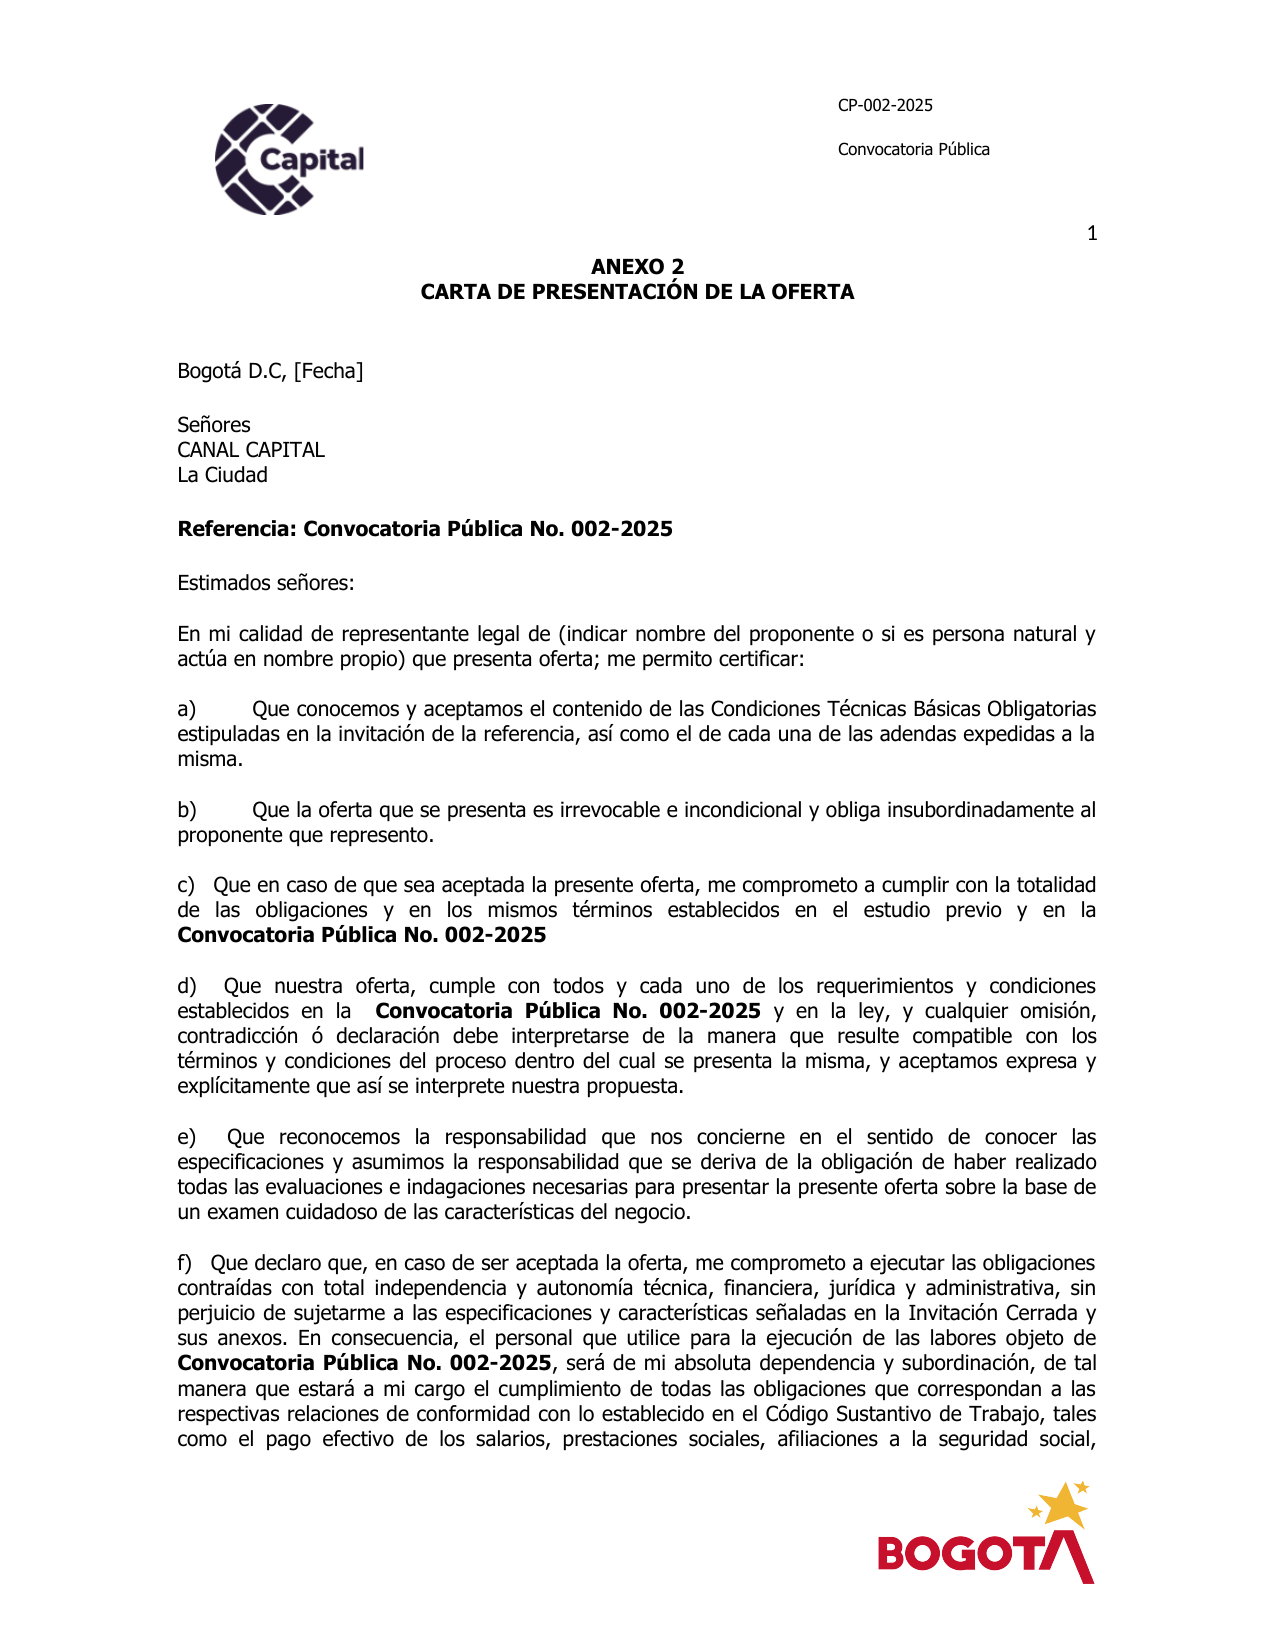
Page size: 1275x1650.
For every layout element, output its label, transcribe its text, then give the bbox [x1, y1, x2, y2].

text ANEXO 2 [177, 253, 1098, 279]
text CANAL CAPITAL [177, 437, 1098, 462]
text La Ciudad [177, 462, 1098, 487]
text d) Que nuestra oferta, cumple con todos y cada uno de los requerimientos y condiciones establecidos en la Convocatoria Pública No. 002-2025 y en la ley, y cualquier omisión, contradicción ó declaración debe interpretarse de la manera que resulte compatible con los términos y condiciones del proceso dentro del cual se presenta la misma, y aceptamos expresa y explícitamente que así se interprete nuestra propuesta. [177, 972, 1098, 1098]
text Referencia: Convocatoria Pública No. 002-2025 [177, 516, 1098, 541]
text e) Que reconocemos la responsabilidad que nos concierne en el sentido de conocer las especificaciones y asumimos la responsabilidad que se deriva de la obligación de haber realizado todas las evaluaciones e indagaciones necesarias para presentar la presente oferta sobre la base de un examen cuidadoso de las características del negocio. [177, 1123, 1098, 1224]
picture [875, 1478, 1098, 1586]
picture [215, 104, 364, 215]
text a) Que conocemos y aceptamos el contenido de las Condiciones Técnicas Básicas Obligatorias estipuladas en la invitación de la referencia, así como el de cada una de las adendas expedidas a la misma. [177, 696, 1098, 771]
text Bogotá D.C, [Fecha] [177, 358, 1098, 383]
text Estimados señores: [177, 570, 1098, 595]
text Señores [177, 412, 1098, 437]
text En mi calidad de representante legal de (indicar nombre del proponente o si es persona natural y actúa en nombre propio) que presenta oferta; me permito certificar: [177, 620, 1098, 671]
text CARTA DE PRESENTACIÓN DE LA OFERTA [177, 279, 1098, 304]
text b) Que la oferta que se presenta es irrevocable e incondicional y obliga insubordinadamente al proponente que represento. [177, 796, 1098, 847]
text c) Que en caso de que sea aceptada la presente oferta, me comprometo a cumplir con la totalidad de las obligaciones y en los mismos términos establecidos en el estudio previo y en la Convocatoria Pública No. 002-2025 [177, 872, 1098, 947]
